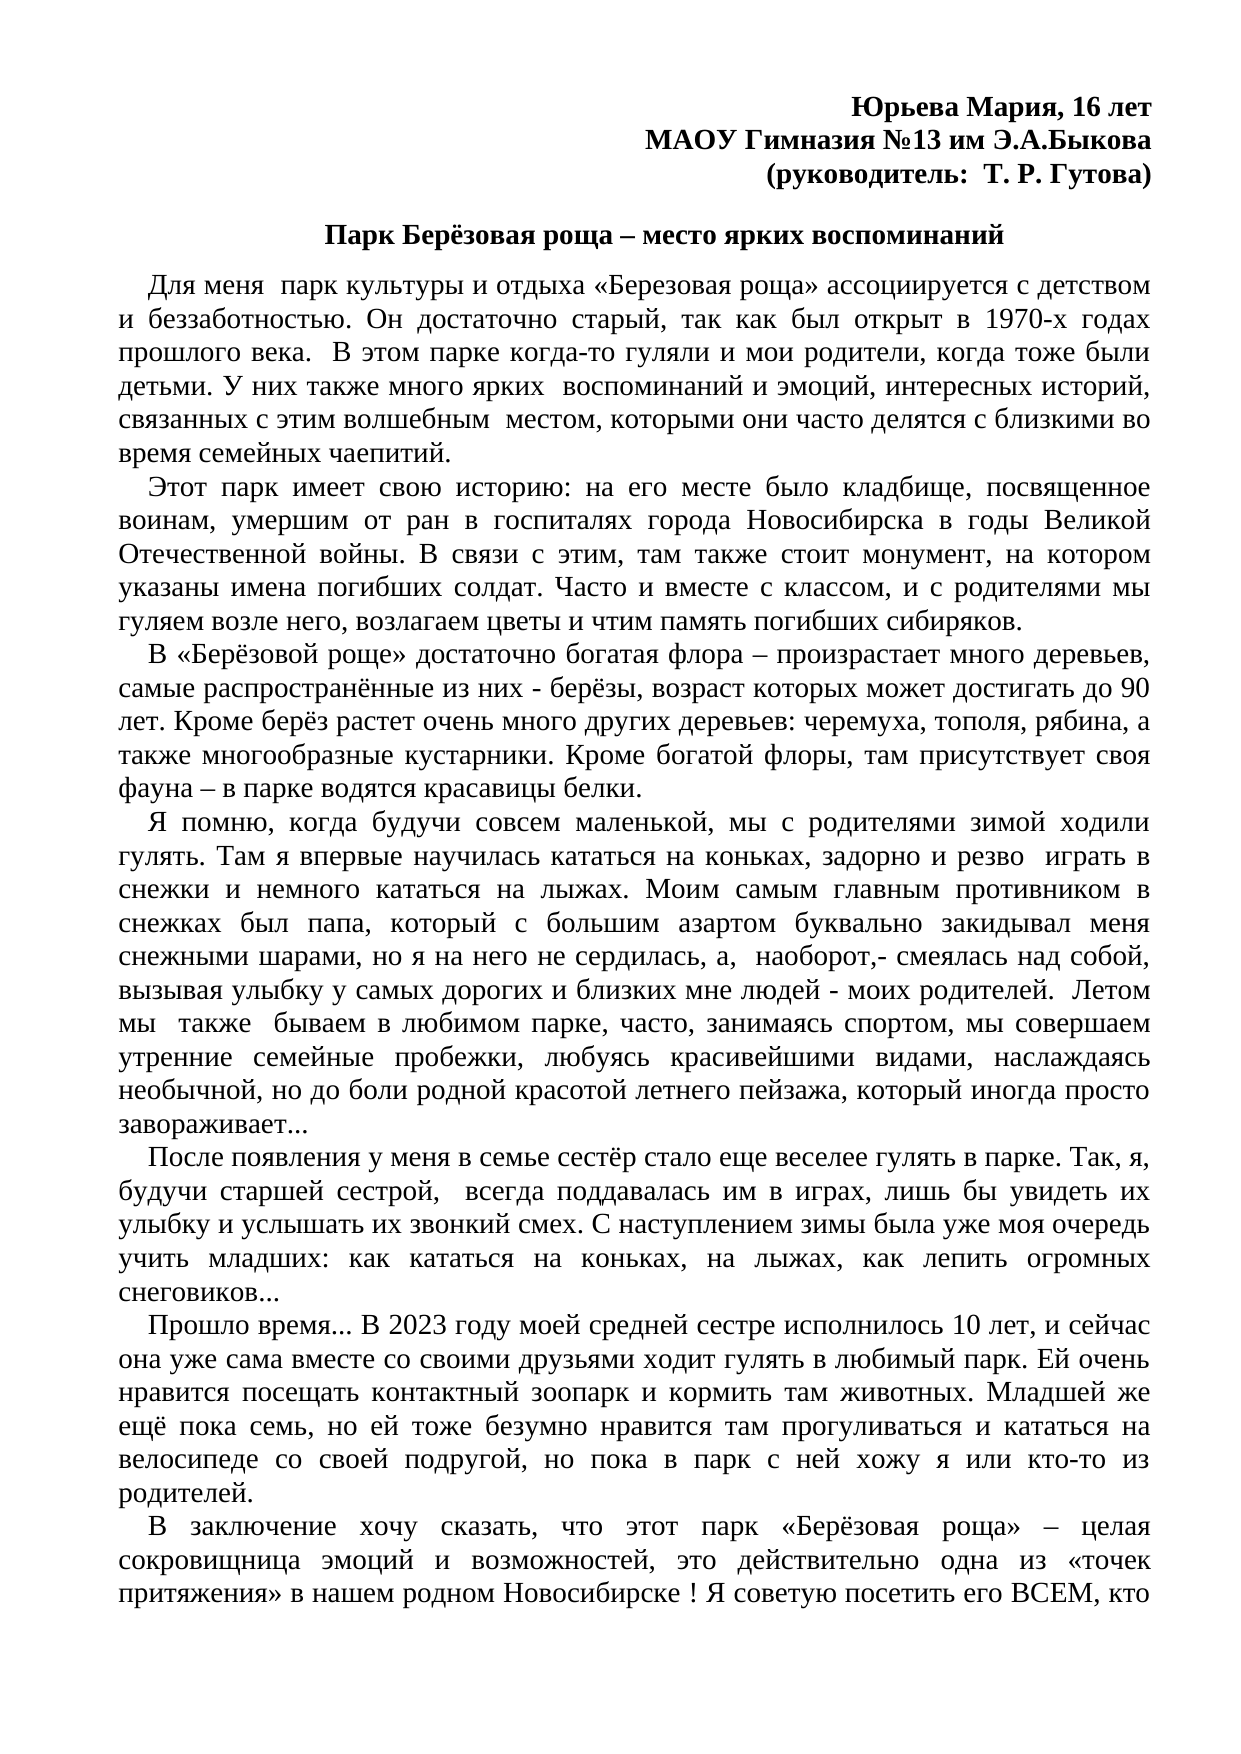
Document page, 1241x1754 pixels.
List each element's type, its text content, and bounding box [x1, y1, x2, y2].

text МАОУ Гимназия №13 им Э.А.Быкова [118, 122, 1152, 156]
text Я помню, когда будучи совсем маленькой, мы с родителями зимой ходили гулять. Там я впервые научилась кататься на коньках, задорно и резво играть в снежки и немного кататься на лыжах. Моим самым главным противником в снежках был папа, который с большим азартом буквально закидывал меня снежными шарами, но я на него не сердилась, а, наоборот,- смеялась над собой, вызывая улыбку у самых дорогих и близких мне людей - моих родителей. Летом мы также бываем в любимом парке, часто, занимаясь спортом, мы совершаем утренние семейные пробежки, любуясь красивейшими видами, наслаждаясь необычной, но до боли родной красотой летнего пейзажа, который иногда просто завораживает... [118, 804, 1152, 1139]
text (руководитель: Т. Р. Гутова) [118, 156, 1152, 189]
text Парк Берёзовая роща – место ярких воспоминаний [118, 217, 1152, 251]
text Этот парк имеет свою историю: на его месте было кладбище, посвященное воинам, умершим от ран в госпиталях города Новосибирска в годы Великой Отечественной войны. В связи с этим, там также стоит монумент, на котором указаны имена погибших солдат. Часто и вместе с классом, и с родителями мы гуляем возле него, возлагаем цветы и чтим память погибших сибиряков. [118, 469, 1152, 636]
text В «Берёзовой роще» достаточно богатая флора – произрастает много деревьев, самые распространённые из них - берёзы, возраст которых может достигать до 90 лет. Кроме берёз растет очень много других деревьев: черемуха, тополя, рябина, а также многообразные кустарники. Кроме богатой флоры, там присутствует своя фауна – в парке водятся красавицы белки. [118, 636, 1152, 804]
text Прошло время... В 2023 году моей средней сестре исполнилось 10 лет, и сейчас она уже сама вместе со своими друзьями ходит гулять в любимый парк. Ей очень нравится посещать контактный зоопарк и кормить там животных. Младшей же ещё пока семь, но ей тоже безумно нравится там прогуливаться и кататься на велосипеде со своей подругой, но пока в парк с ней хожу я или кто-то из родителей. [118, 1307, 1152, 1508]
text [118, 1508, 1152, 1609]
text Для меня парк культуры и отдыха «Березовая роща» ассоциируется с детством и беззаботностью. Он достаточно старый, так как был открыт в 1970-х годах прошлого века. В этом парке когда-то гуляли и мои родители, когда тоже были детьми. У них также много ярких воспоминаний и эмоций, интересных историй, связанных с этим волшебным местом, которыми они часто делятся с близкими во время семейных чаепитий. [118, 267, 1152, 469]
text Юрьева Мария, 16 лет [118, 89, 1152, 122]
text После появления у меня в семье сестёр стало еще веселее гулять в парке. Так, я, будучи старшей сестрой, всегда поддавалась им в играх, лишь бы увидеть их улыбку и услышать их звонкий смех. С наступлением зимы была уже моя очередь учить младших: как кататься на коньках, на лыжах, как лепить огромных снеговиков... [118, 1139, 1152, 1307]
